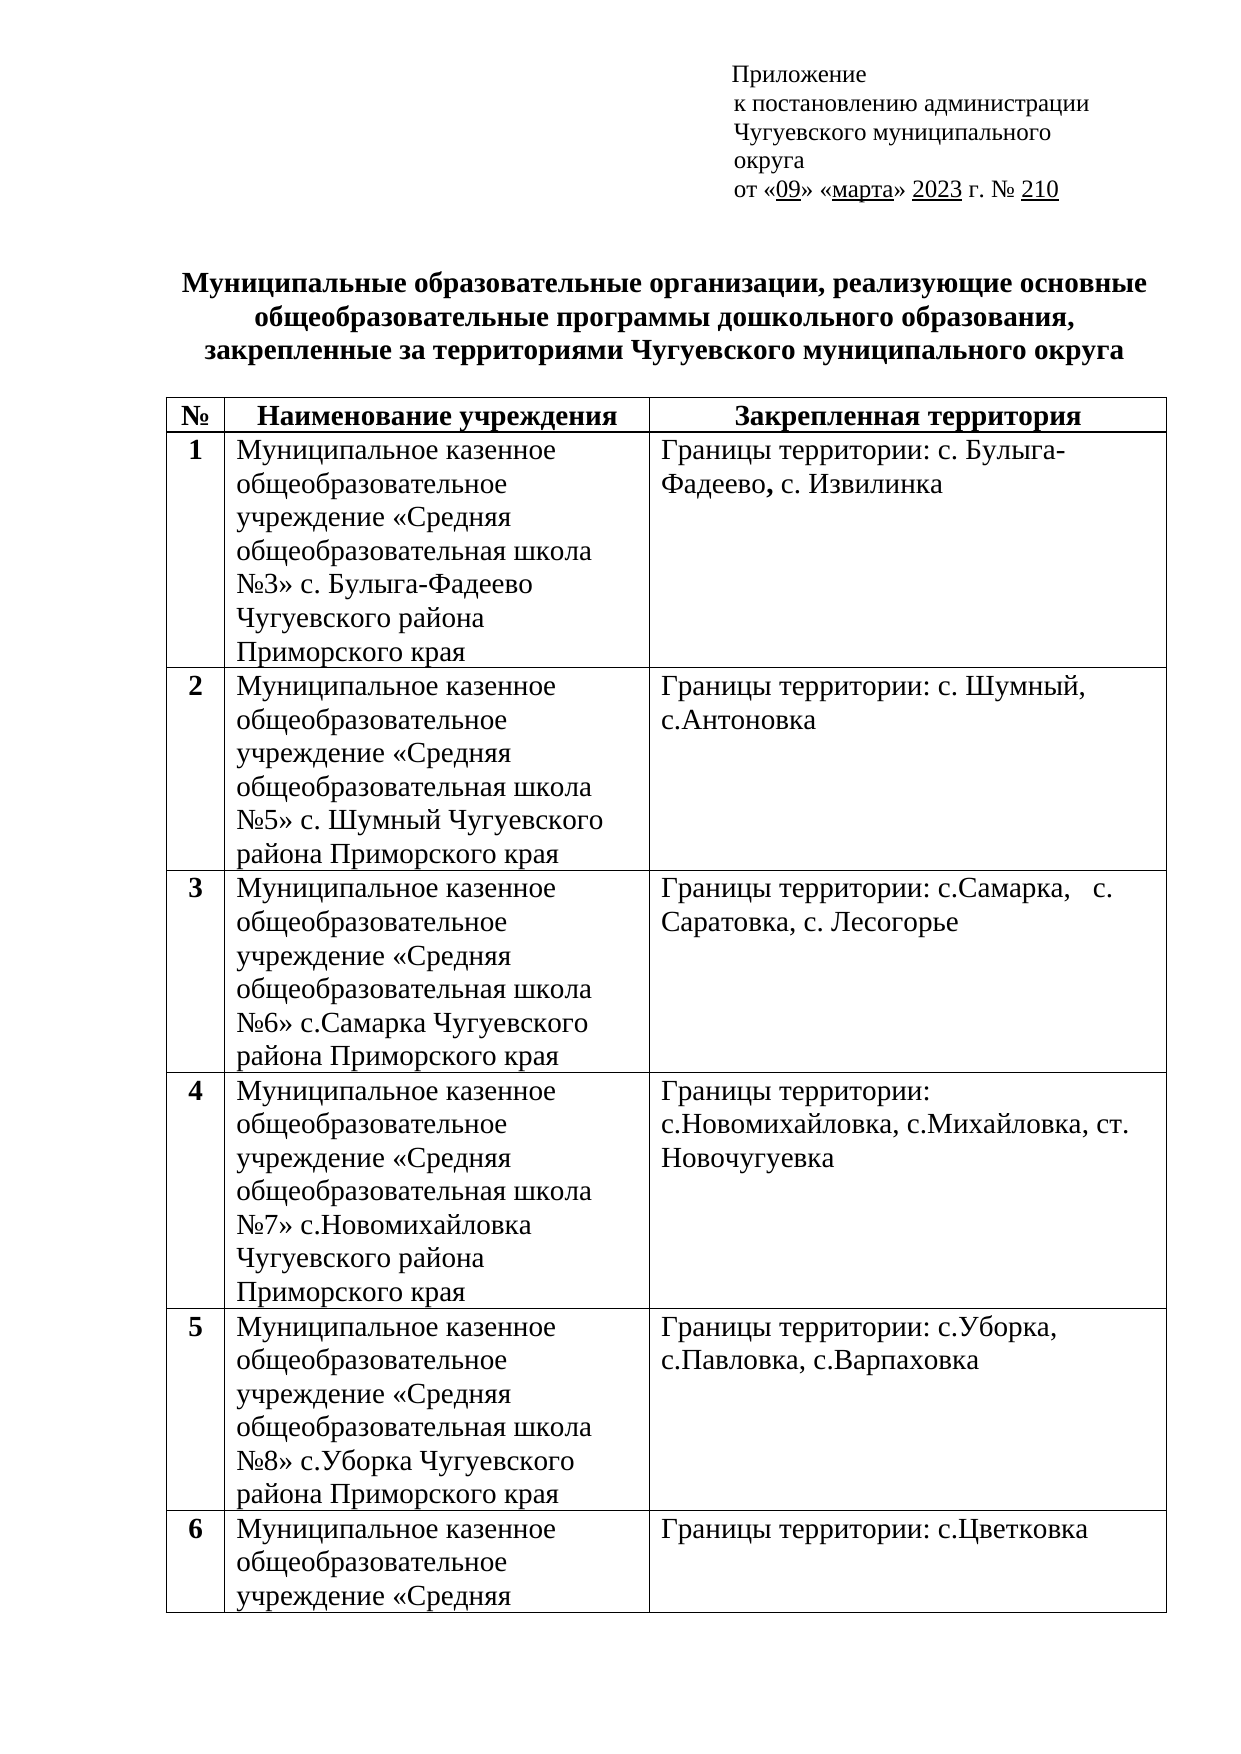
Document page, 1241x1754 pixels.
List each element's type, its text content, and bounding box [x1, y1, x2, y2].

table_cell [225, 1511, 649, 1612]
table_cell 4 [167, 1073, 224, 1308]
table_cell Муниципальное казенное общеобразовательное учреждение «Средняя общеобразовательная школа №7» с.Новомихайловка Чугуевского района Приморского края [225, 1073, 649, 1308]
text Муниципальные образовательные организации, реализующие основные общеобразовательные программы дошкольного образования, закрепленные за территориями Чугуевского муниципального округа [177, 265, 1152, 366]
text Чугуевского муниципального [177, 117, 1152, 145]
text округа [177, 145, 1152, 174]
table_cell Муниципальное казенное общеобразовательное учреждение «Средняя общеобразовательная школа №3» с. Булыга-Фадеево Чугуевского района Приморского края [225, 433, 649, 667]
table_cell 6 [167, 1511, 224, 1612]
table_cell 5 [167, 1309, 224, 1510]
table_cell Муниципальное казенное общеобразовательное учреждение «Средняя общеобразовательная школа №6» с.Самарка Чугуевского района Приморского края [225, 871, 649, 1072]
table_cell Границы территории: с. Шумный, с.Антоновка [650, 668, 1166, 869]
table_cell 3 [167, 871, 224, 1072]
table_header № [167, 398, 224, 431]
table_cell Границы территории: с. Булыга-Фадеево, с. Извилинка [650, 433, 1166, 667]
table_cell Границы территории: с.Самарка, с. Саратовка, с. Лесогорье [650, 871, 1166, 1072]
text Приложение [177, 59, 1152, 88]
table_cell Муниципальное казенное общеобразовательное учреждение «Средняя общеобразовательная школа №8» с.Уборка Чугуевского района Приморского края [225, 1309, 649, 1510]
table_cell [650, 1511, 1166, 1612]
table_header Закрепленная территория [650, 398, 1166, 431]
table_cell Границы территории: с.Уборка, с.Павловка, с.Варпаховка [650, 1309, 1166, 1510]
table_cell 1 [167, 433, 224, 667]
table_cell 2 [167, 668, 224, 869]
text к постановлению администрации [177, 88, 1152, 117]
table_cell Границы территории: с.Новомихайловка, с.Михайловка, ст. Новочугуевка [650, 1073, 1166, 1308]
table_cell Муниципальное казенное общеобразовательное учреждение «Средняя общеобразовательная школа №5» с. Шумный Чугуевского района Приморского края [225, 668, 649, 869]
text от «09» «марта» 2023 г. № 210 [177, 174, 1152, 203]
table_header Наименование учреждения [225, 398, 649, 431]
